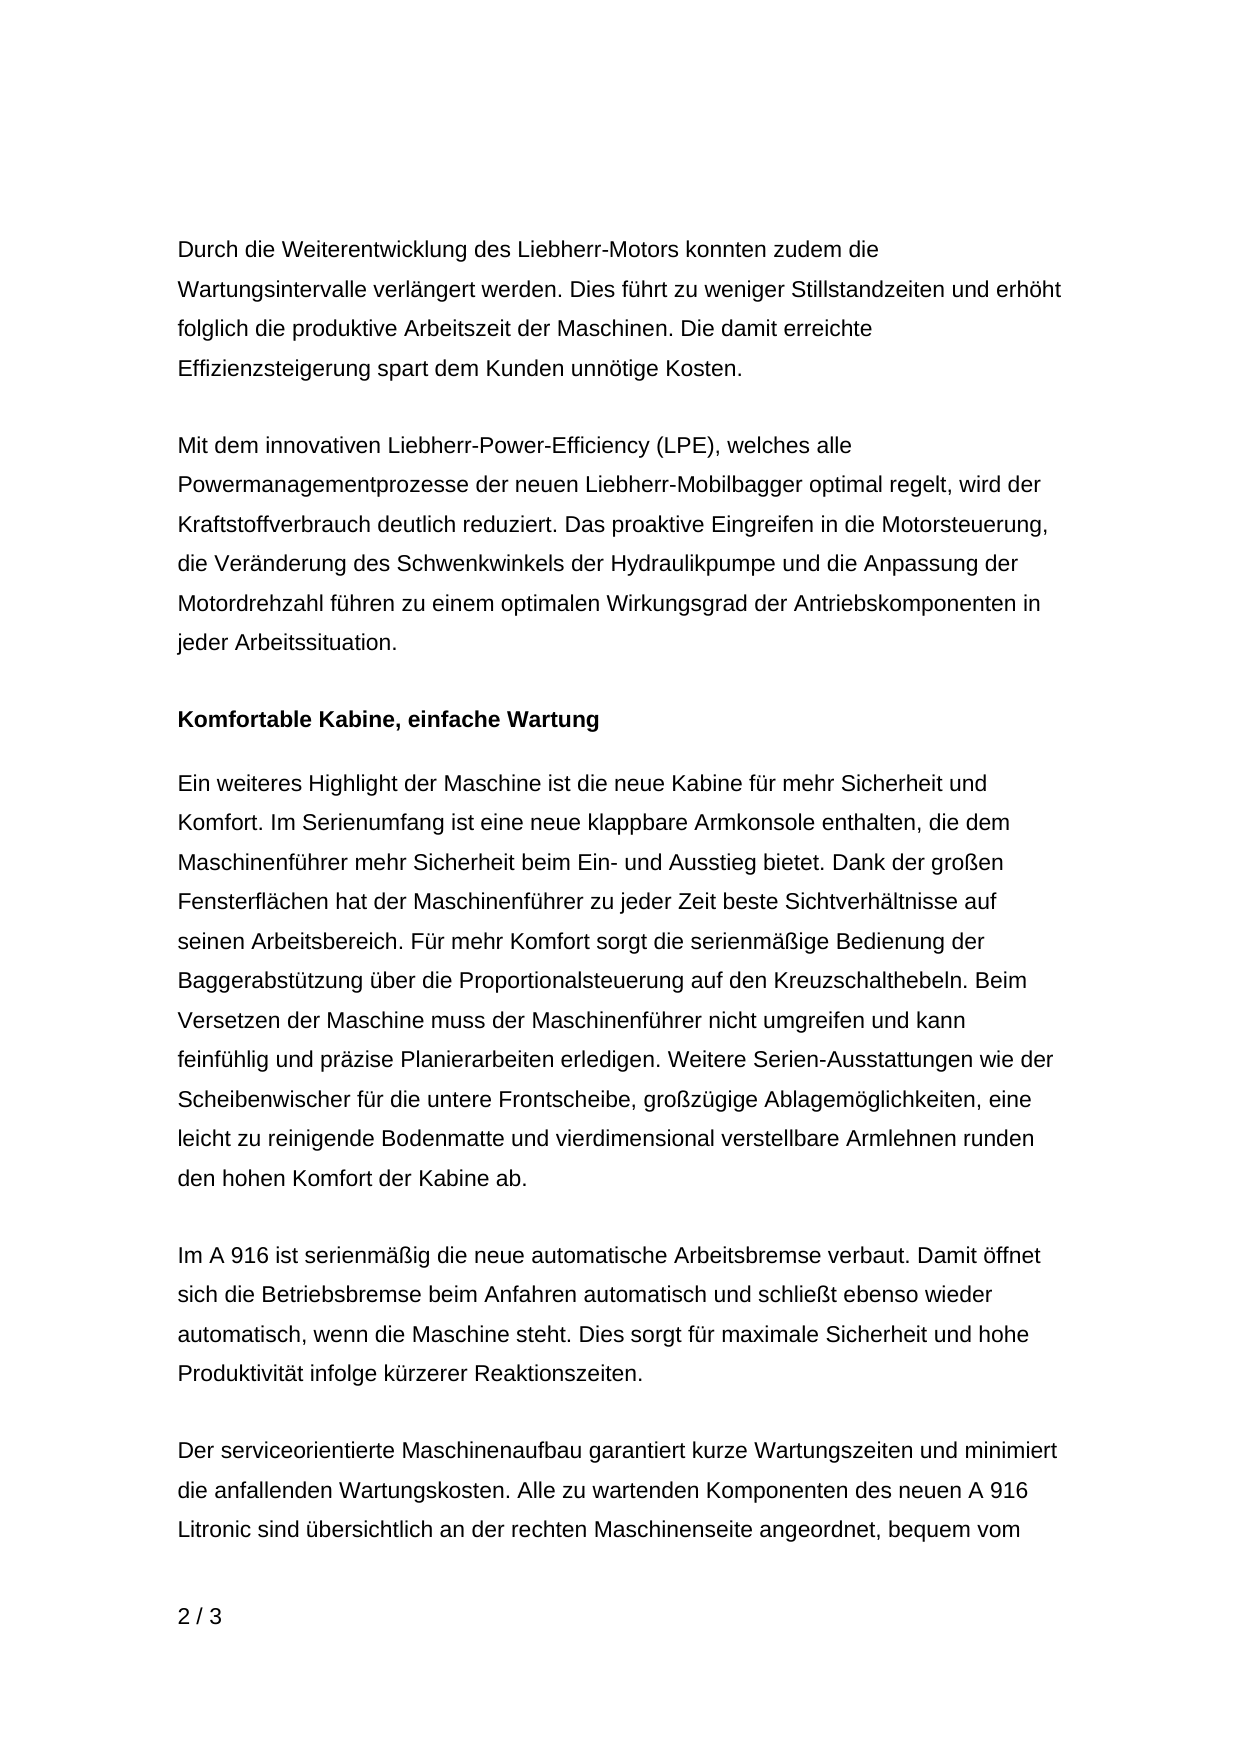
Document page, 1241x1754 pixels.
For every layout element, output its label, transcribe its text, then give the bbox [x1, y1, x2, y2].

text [177, 1437, 1063, 1542]
text Im A 916 ist serienmäßig die neue automatische Arbeitsbremse verbaut. Damit öffnet sich die Betriebsbremse beim Anfahren automatisch und schließt ebenso wieder automatisch, wenn die Maschine steht. Dies sorgt für maximale Sicherheit und hohe Produktivität infolge kürzerer Reaktionszeiten. [177, 1242, 1063, 1386]
text Komfortable Kabine, einfache Wartung [177, 706, 1063, 732]
text Mit dem innovativen Liebherr-Power-Efficiency (LPE), welches alle Powermanagementprozesse der neuen Liebherr-Mobilbagger optimal regelt, wird der Kraftstoffverbrauch deutlich reduziert. Das proaktive Eingreifen in die Motorsteuerung, die Veränderung des Schwenkwinkels der Hydraulikpumpe und die Anpassung der Motordrehzahl führen zu einem optimalen Wirkungsgrad der Antriebskomponenten in jeder Arbeitssituation. [177, 432, 1063, 655]
text Durch die Weiterentwicklung des Liebherr-Motors konnten zudem die Wartungsintervalle verlängert werden. Dies führt zu weniger Stillstandzeiten und erhöht folglich die produktive Arbeitszeit der Maschinen. Die damit erreichte Effizienzsteigerung spart dem Kunden unnötige Kosten. [177, 236, 1063, 381]
text Ein weiteres Highlight der Maschine ist die neue Kabine für mehr Sicherheit und Komfort. Im Serienumfang ist eine neue klappbare Armkonsole enthalten, die dem Maschinenführer mehr Sicherheit beim Ein- und Ausstieg bietet. Dank der großen Fensterflächen hat der Maschinenführer zu jeder Zeit beste Sichtverhältnisse auf seinen Arbeitsbereich. Für mehr Komfort sorgt die serienmäßige Bedienung der Baggerabstützung über die Proportionalsteuerung auf den Kreuzschalthebeln. Beim Versetzen der Maschine muss der Maschinenführer nicht umgreifen und kann feinfühlig und präzise Planierarbeiten erledigen. Weitere Serien-Ausstattungen wie der Scheibenwischer für die untere Frontscheibe, großzügige Ablagemöglichkeiten, eine leicht zu reinigende Bodenmatte und vierdimensional verstellbare Armlehnen runden den hohen Komfort der Kabine ab. [177, 770, 1063, 1191]
